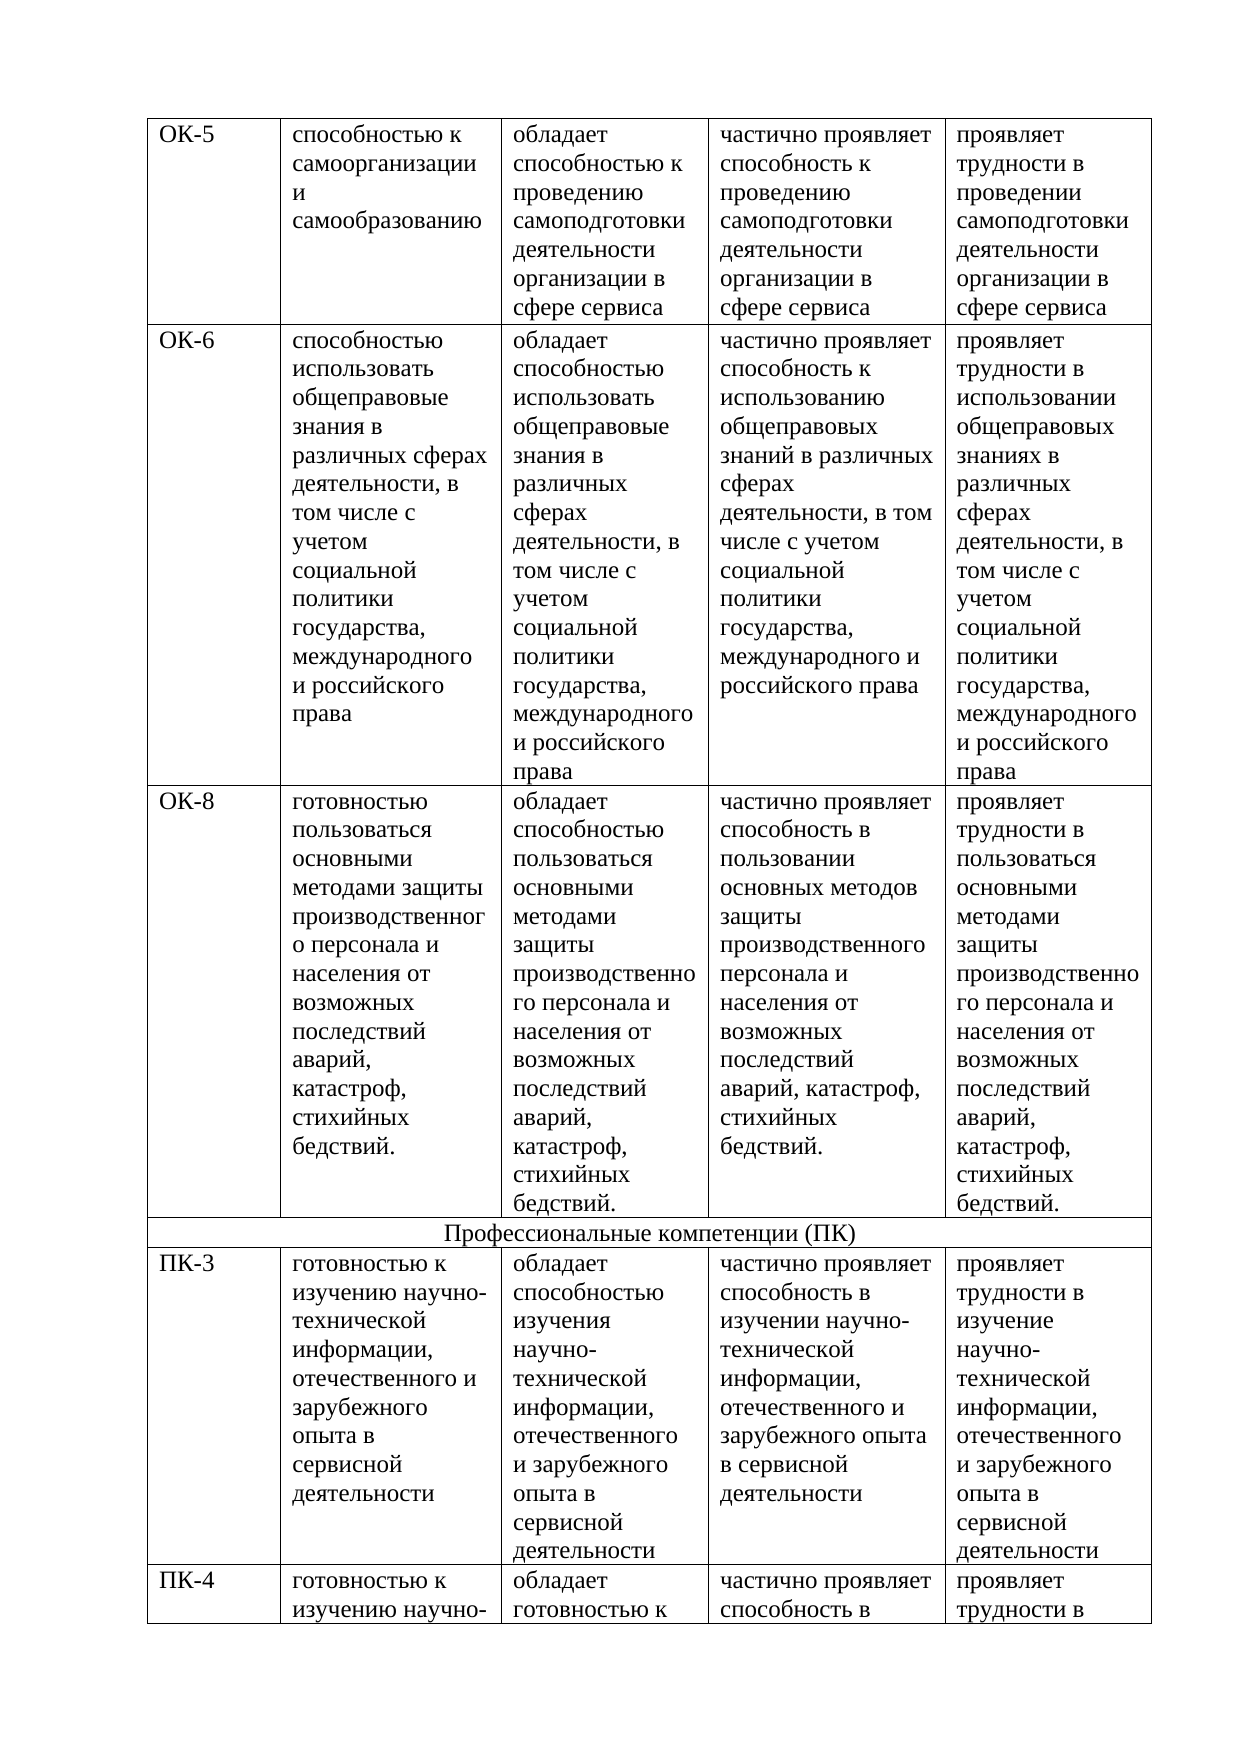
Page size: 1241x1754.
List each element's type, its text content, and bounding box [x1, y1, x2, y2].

table_cell способностью использовать общеправовые знания в различных сферах деятельности, в том числе с учетом социальной политики государства, международного и российского права [281, 325, 501, 785]
table_cell обладает способностью использовать общеправовые знания в различных сферах деятельности, в том числе с учетом социальной политики государства, международного и российского права [502, 325, 708, 785]
table_cell частично проявляет способность в изучении научно-технической информации, отечественного и зарубежного опыта в сервисной деятельности [709, 1248, 945, 1564]
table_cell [502, 1565, 708, 1623]
table_cell обладает способностью к проведению самоподготовки деятельности организации в сфере сервиса [502, 119, 708, 324]
table_cell проявляет трудности в проведении самоподготовки деятельности организации в сфере сервиса [946, 119, 1151, 324]
table_cell способностью к самоорганизации и самообразованию [281, 119, 501, 324]
table_cell частично проявляет способность в пользовании основных методов защиты производственного персонала и населения от возможных последствий аварий, катастроф, стихийных бедствий. [709, 786, 945, 1217]
table_cell ОК-6 [148, 325, 280, 785]
table_cell проявляет трудности в использовании общеправовых знаниях в различных сферах деятельности, в том числе с учетом социальной политики государства, международного и российского права [946, 325, 1151, 785]
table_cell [709, 1565, 945, 1623]
table_cell готовностью к изучению научно-технической информации, отечественного и зарубежного опыта в сервисной деятельности [281, 1248, 501, 1564]
table_cell проявляет трудности в пользоваться основными методами защиты производственного персонала и населения от возможных последствий аварий, катастроф, стихийных бедствий. [946, 786, 1151, 1217]
table_cell ПК-4 [148, 1565, 280, 1623]
table_cell готовностью пользоваться основными методами защиты производственного персонала и населения от возможных последствий аварий, катастроф, стихийных бедствий. [281, 786, 501, 1217]
table_cell ОК-5 [148, 119, 280, 324]
table_cell Профессиональные компетенции (ПК) [148, 1218, 1151, 1247]
table_cell обладает способностью изучения научно-технической информации, отечественного и зарубежного опыта в сервисной деятельности [502, 1248, 708, 1564]
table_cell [281, 1565, 501, 1623]
table_cell ОК-8 [148, 786, 280, 1217]
table_cell частично проявляет способность к использованию общеправовых знаний в различных сферах деятельности, в том числе с учетом социальной политики государства, международного и российского права [709, 325, 945, 785]
table_cell частично проявляет способность к проведению самоподготовки деятельности организации в сфере сервиса [709, 119, 945, 324]
table_cell обладает способностью пользоваться основными методами защиты производственного персонала и населения от возможных последствий аварий, катастроф, стихийных бедствий. [502, 786, 708, 1217]
table_cell проявляет трудности в изучение научно-технической информации, отечественного и зарубежного опыта в сервисной деятельности [946, 1248, 1151, 1564]
table_cell ПК-3 [148, 1248, 280, 1564]
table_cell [946, 1565, 1151, 1623]
